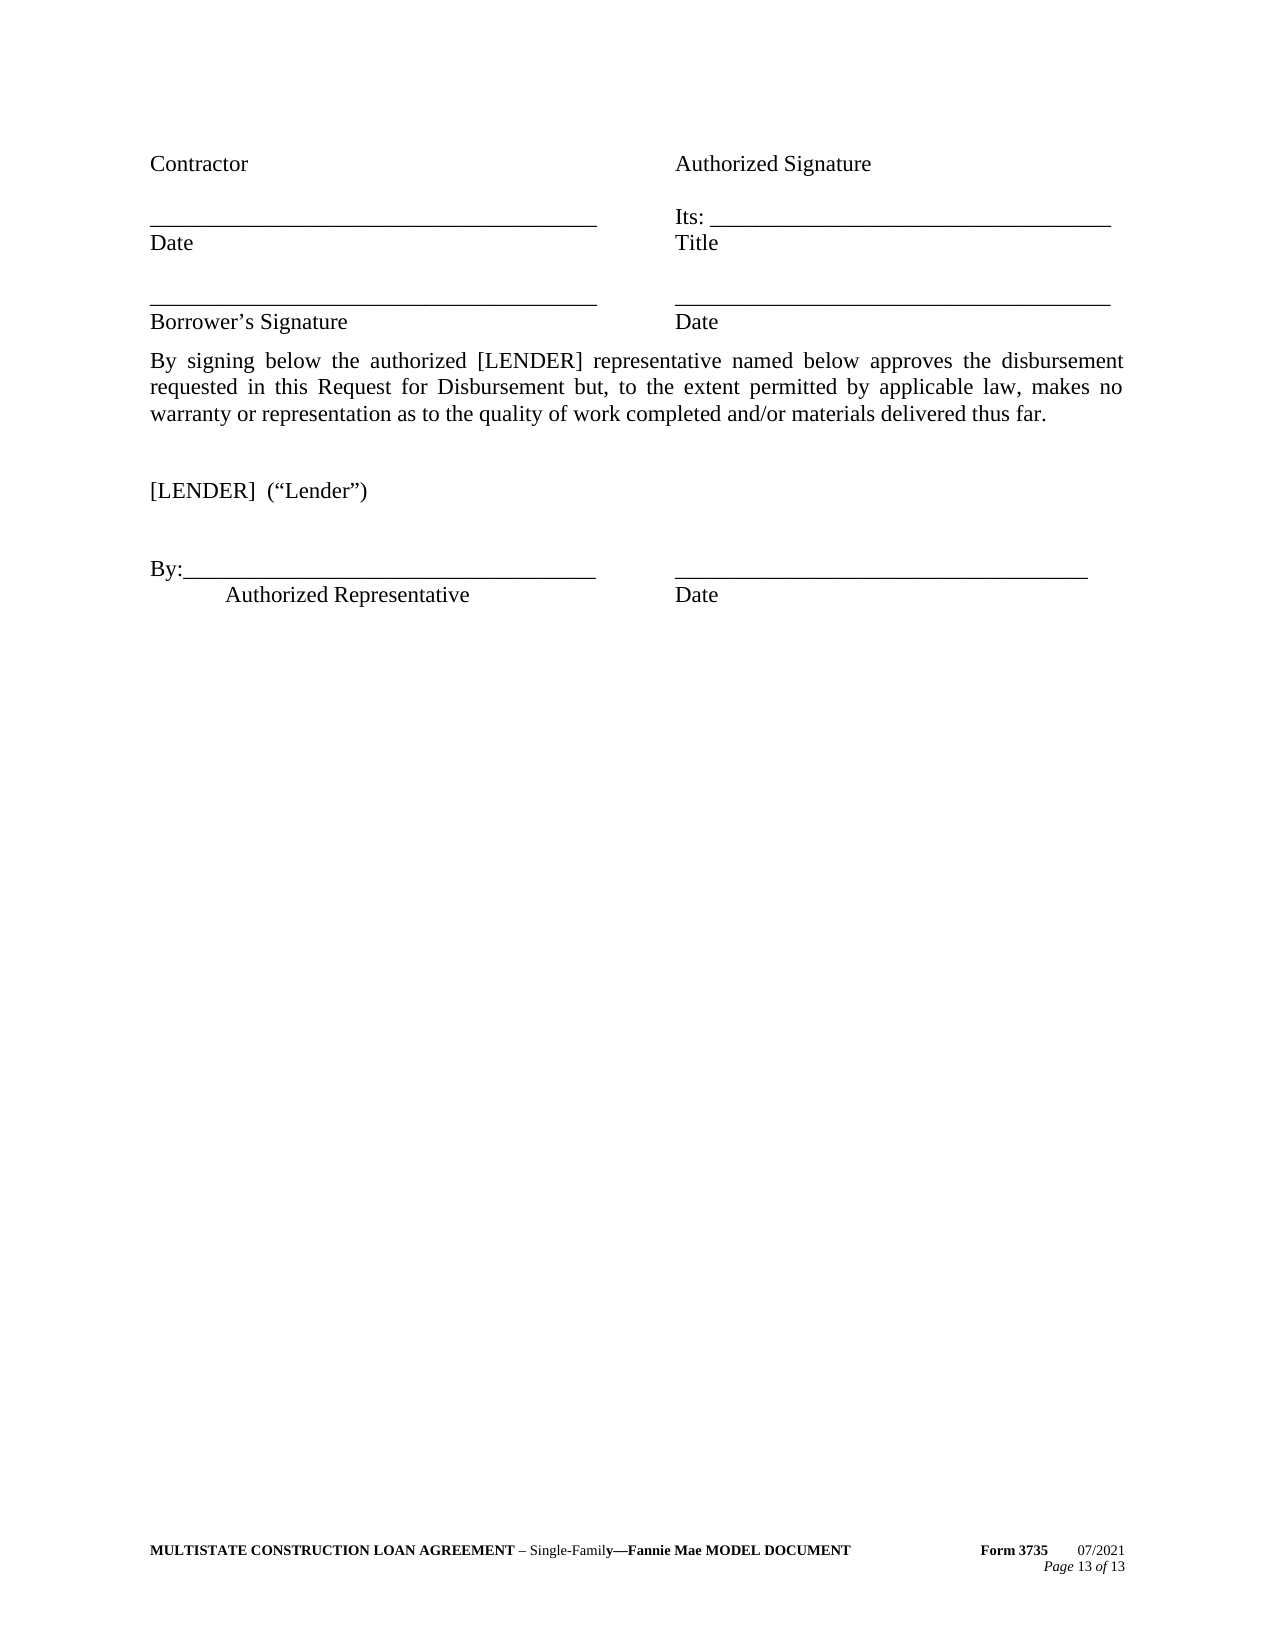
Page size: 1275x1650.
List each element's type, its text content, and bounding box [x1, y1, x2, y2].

text By:____________________________________ ____________________________________ [150, 555, 1125, 581]
text _______________________________________ Its: ___________________________________ [150, 203, 1125, 229]
text _______________________________________ ______________________________________ [150, 282, 1125, 308]
text Date Title [150, 229, 1125, 255]
text Authorized Representative Date [150, 581, 1125, 608]
text [LENDER] (“Lender”) [150, 477, 1125, 504]
text By signing below the authorized [LENDER] representative named below approves the disbursement requested in this Request for Disbursement but, to the extent permitted by applicable law, makes no warranty or representation as to the quality of work completed and/or materials delivered thus far. [150, 347, 1125, 426]
text Contractor Authorized Signature [150, 150, 1125, 176]
text Borrower’s Signature Date [150, 308, 1125, 334]
